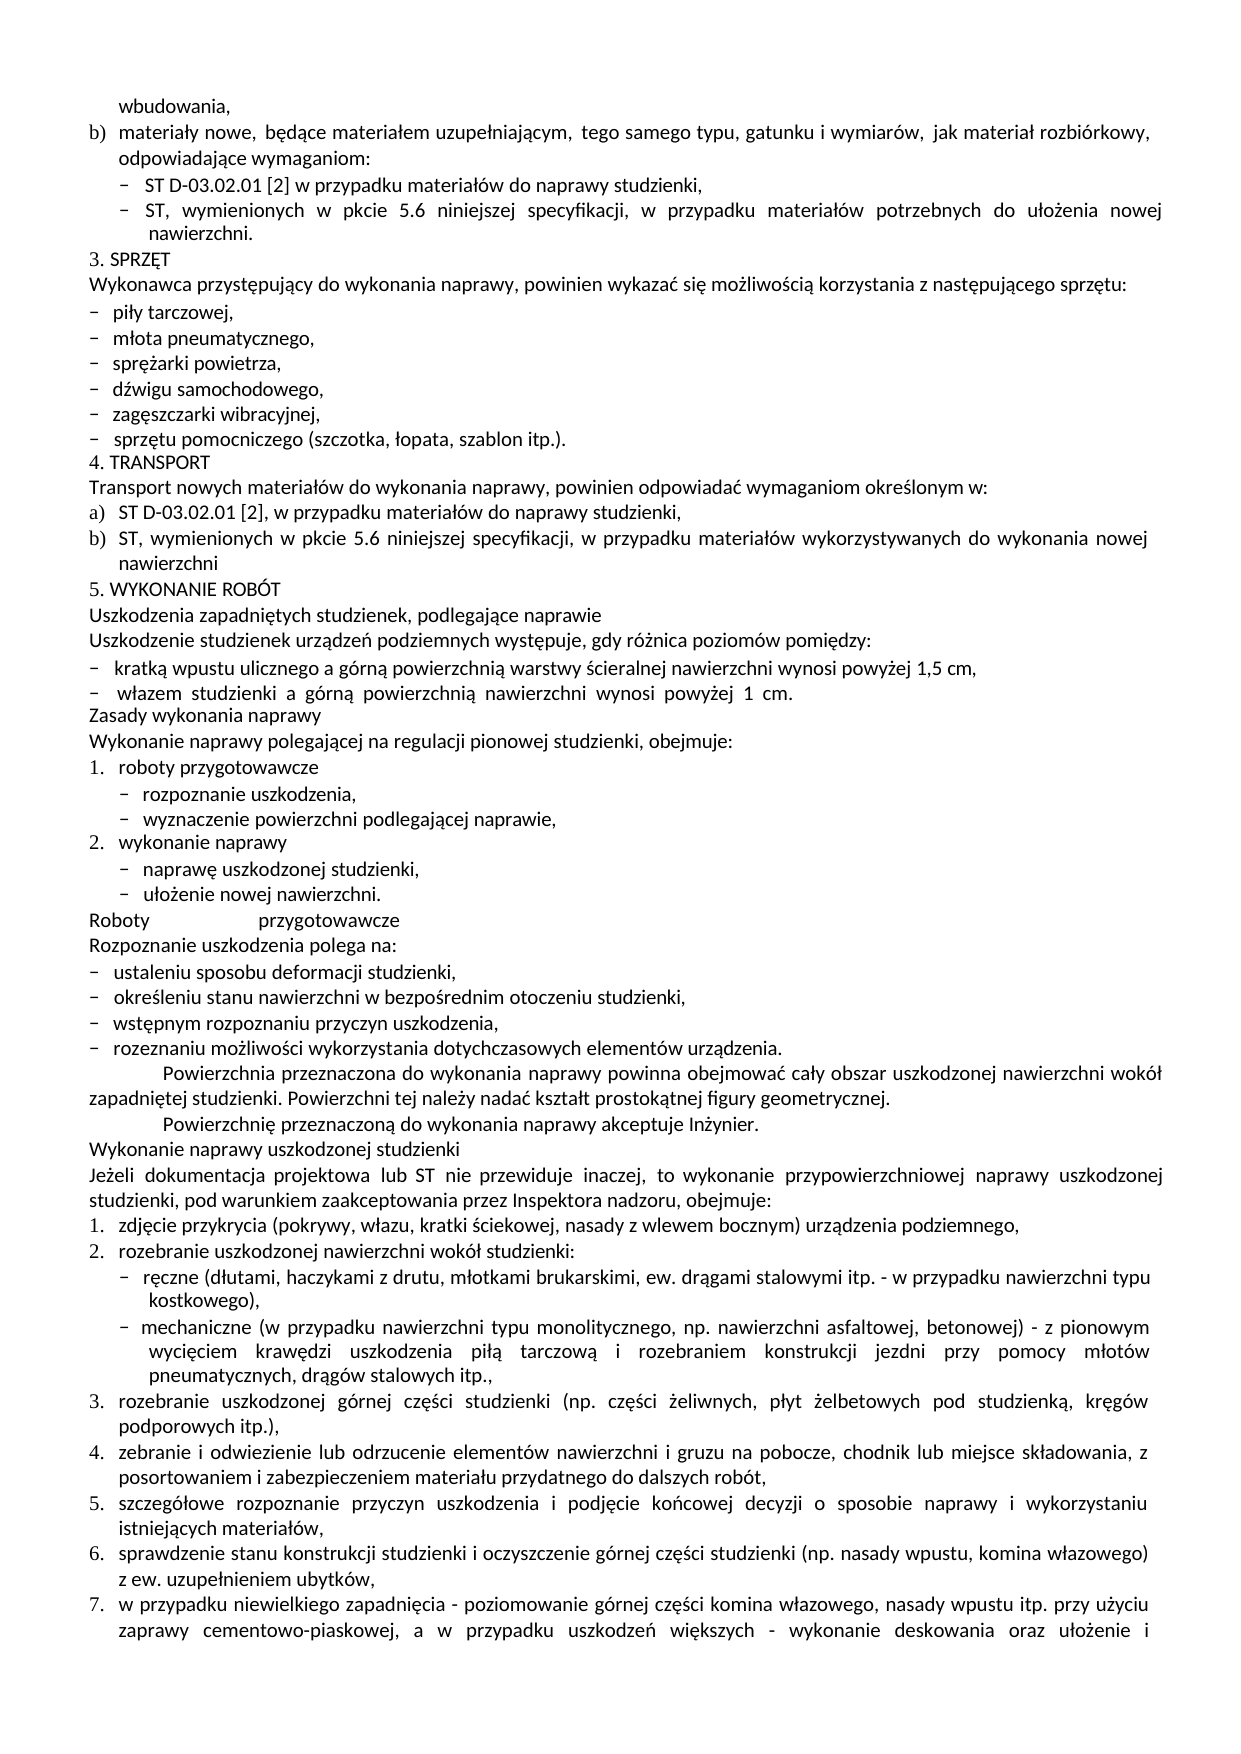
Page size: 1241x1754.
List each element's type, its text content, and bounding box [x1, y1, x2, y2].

text − rozpoznanie uszkodzenia, [119, 781, 1163, 807]
text − dźwigu samochodowego, [89, 376, 1163, 401]
text Transport nowych materiałów do wykonania naprawy, powinien odpowiadać wymaganiom określonym w: [89, 474, 1163, 499]
text − ustaleniu sposobu deformacji studzienki, [89, 958, 1163, 984]
list materiały nowe, będące materiałem uzupełniającym, tego samego typu, gatunku i wymiarów, jak materiał rozbiórkowy, odpowiadające wymaganiom: [89, 119, 1151, 170]
list SPRZĘT [89, 246, 1163, 271]
text Powierzchnia przeznaczona do wykonania naprawy powinna obejmować cały obszar uszkodzonej nawierzchni wokół zapadniętej studzienki. Powierzchni tej należy nadać kształt prostokątnej figury geometrycznej. [89, 1060, 1163, 1111]
text − młota pneumatycznego, [89, 324, 1163, 350]
text Wykonawca przystępujący do wykonania naprawy, powinien wykazać się możliwością korzystania z następującego sprzętu: [89, 271, 1163, 297]
list szczegółowe rozpoznanie przyczyn uszkodzenia i podjęcie końcowej decyzji o sposobie naprawy i wykorzystaniu istniejących materiałów, [89, 1490, 1149, 1541]
text − rozeznaniu możliwości wykorzystania dotychczasowych elementów urządzenia. [89, 1035, 1163, 1060]
text − ST D-03.02.01 [2] w przypadku materiałów do naprawy studzienki, [119, 172, 1163, 198]
list WYKONANIE ROBÓT [89, 576, 1163, 602]
list sprawdzenie stanu konstrukcji studzienki i oczyszczenie górnej części studzienki (np. nasady wpustu, komina włazowego) z ew. uzupełnieniem ubytków, [89, 1541, 1150, 1591]
text − sprężarki powietrza, [89, 350, 1163, 376]
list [89, 94, 1150, 119]
text − wyznaczenie powierzchni podlegającej naprawie, [119, 807, 1163, 832]
text Uszkodzenie studzienek urządzeń podziemnych występuje, gdy różnica poziomów pomiędzy: [89, 627, 1163, 653]
text − mechaniczne (w przypadku nawierzchni typu monolitycznego, np. nawierzchni asfaltowej, betonowej) - z pionowym wycięciem krawędzi uszkodzenia piłą tarczową i rozebraniem konstrukcji jezdni przy pomocy młotów pneumatycznych, drągów stalowych itp., [119, 1315, 1151, 1388]
text − naprawę uszkodzonej studzienki, [119, 856, 1163, 882]
text − piły tarczowej, [89, 298, 1163, 324]
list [89, 1591, 1151, 1642]
text − włazem studzienki a górną powierzchnią nawierzchni wynosi powyżej 1 cm. Zasady wykonania naprawy [89, 682, 793, 728]
text − ST, wymienionych w pkcie 5.6 niniejszej specyfikacji, w przypadku materiałów potrzebnych do ułożenia nowej nawierzchni. [119, 199, 1163, 245]
list zebranie i odwiezienie lub odrzucenie elementów nawierzchni i gruzu na pobocze, chodnik lub miejsce składowania, z posortowaniem i zabezpieczeniem materiału przydatnego do dalszych robót, [89, 1439, 1149, 1490]
text Roboty przygotowawcze Rozpoznanie uszkodzenia polega na: [89, 907, 400, 958]
list TRANSPORT [89, 451, 1163, 474]
list wykonanie naprawy [89, 832, 1163, 854]
text − ręczne (dłutami, haczykami z drutu, młotkami brukarskimi, ew. drągami stalowymi itp. - w przypadku nawierzchni typu kostkowego), [119, 1266, 1151, 1312]
list zdjęcie przykrycia (pokrywy, włazu, kratki ściekowej, nasady z wlewem bocznym) urządzenia podziemnego, [89, 1213, 1163, 1238]
list ST D-03.02.01 [2], w przypadku materiałów do naprawy studzienki, [89, 499, 1163, 525]
text − wstępnym rozpoznaniu przyczyn uszkodzenia, [89, 1010, 1163, 1035]
text − zagęszczarki wibracyjnej, [89, 401, 1163, 427]
text Wykonanie naprawy polegającej na regulacji pionowej studzienki, obejmuje: [89, 728, 1163, 754]
list rozebranie uszkodzonej górnej części studzienki (np. części żeliwnych, płyt żelbetowych pod studzienką, kręgów podporowych itp.), [89, 1388, 1151, 1439]
text − kratką wpustu ulicznego a górną powierzchnią warstwy ścieralnej nawierzchni wynosi powyżej 1,5 cm, [89, 654, 1163, 680]
text − ułożenie nowej nawierzchni. [119, 882, 1163, 907]
list rozebranie uszkodzonej nawierzchni wokół studzienki: [89, 1238, 1163, 1263]
text Wykonanie naprawy uszkodzonej studzienki [89, 1136, 1163, 1162]
list roboty przygotowawcze [89, 754, 1163, 779]
text − określeniu stanu nawierzchni w bezpośrednim otoczeniu studzienki, [89, 984, 1163, 1010]
text − sprzętu pomocniczego (szczotka, łopata, szablon itp.). [89, 427, 1163, 451]
text Jeżeli dokumentacja projektowa lub ST nie przewiduje inaczej, to wykonanie przypowierzchniowej naprawy uszkodzonej studzienki, pod warunkiem zaakceptowania przez Inspektora nadzoru, obejmuje: [89, 1162, 1163, 1213]
text Powierzchnię przeznaczoną do wykonania naprawy akceptuje Inżynier. [163, 1111, 1163, 1136]
text Uszkodzenia zapadniętych studzienek, podlegające naprawie [89, 602, 1163, 627]
list ST, wymienionych w pkcie 5.6 niniejszej specyfikacji, w przypadku materiałów wykorzystywanych do wykonania nowej nawierzchni [89, 525, 1150, 576]
